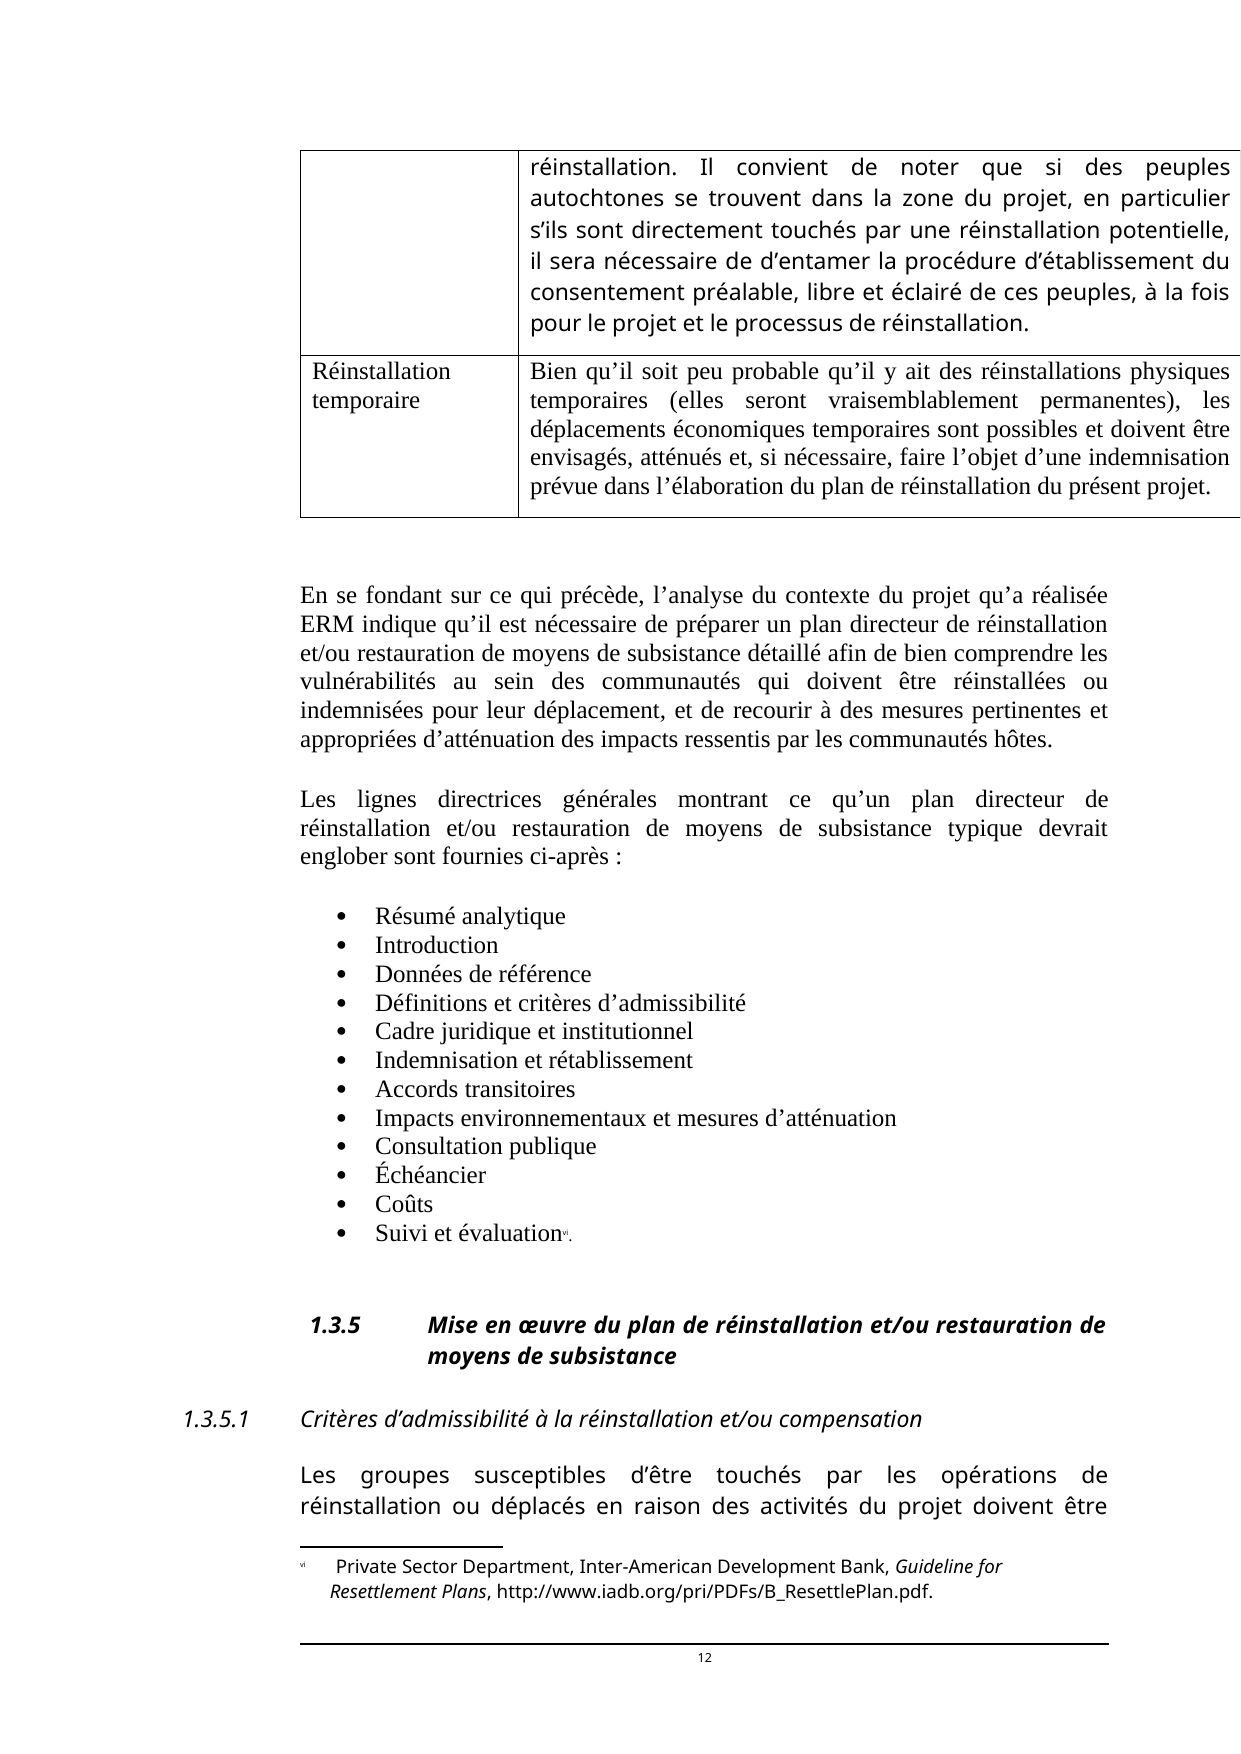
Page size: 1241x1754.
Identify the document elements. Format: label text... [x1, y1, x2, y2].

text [300, 1459, 1109, 1521]
text Les lignes directrices générales montrant ce qu’un plan directeur de réinstallation et/ou restauration de moyens de subsistance typique devrait englober sont fournies ci-après : [300, 784, 1109, 870]
list Cadre juridique et institutionnel [337, 1016, 1109, 1045]
list Accords transitoires [337, 1074, 1109, 1103]
subtitle Critères d’admissibilité à la réinstallation et/ou compensation [182, 1403, 1109, 1434]
list Définitions et critères d’admissibilité [337, 988, 1109, 1016]
list Données de référence [337, 959, 1109, 988]
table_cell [301, 151, 518, 355]
table_cell Réinstallation temporaire [301, 356, 518, 517]
list Échéancier [337, 1160, 1109, 1189]
list Consultation publique [337, 1131, 1109, 1160]
list Suivi et évaluation. [337, 1218, 1109, 1246]
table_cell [519, 151, 1240, 355]
list Indemnisation et rétablissement [337, 1045, 1109, 1074]
list Introduction [337, 930, 1109, 959]
list Coûts [337, 1189, 1109, 1218]
subtitle Mise en œuvre du plan de réinstallation et/ou restauration de moyens de subsistance [309, 1309, 1109, 1371]
text En se fondant sur ce qui précède, l’analyse du contexte du projet qu’a réalisée ERM indique qu’il est nécessaire de préparer un plan directeur de réinstallation et/ou restauration de moyens de subsistance détaillé afin de bien comprendre les vulnérabilités au sein des communautés qui doivent être réinstallées ou indemnisées pour leur déplacement, et de recourir à des mesures pertinentes et appropriées d’atténuation des impacts ressentis par les communautés hôtes. [300, 580, 1109, 753]
list Impacts environnementaux et mesures d’atténuation [337, 1103, 1109, 1131]
list Résumé analytique [337, 901, 1109, 930]
table_cell Bien qu’il soit peu probable qu’il y ait des réinstallations physiques temporaires (elles seront vraisemblablement permanentes), les déplacements économiques temporaires sont possibles et doivent être envisagés, atténués et, si nécessaire, faire l’objet d’une indemnisation prévue dans l’élaboration du plan de réinstallation du présent projet. [519, 356, 1240, 517]
